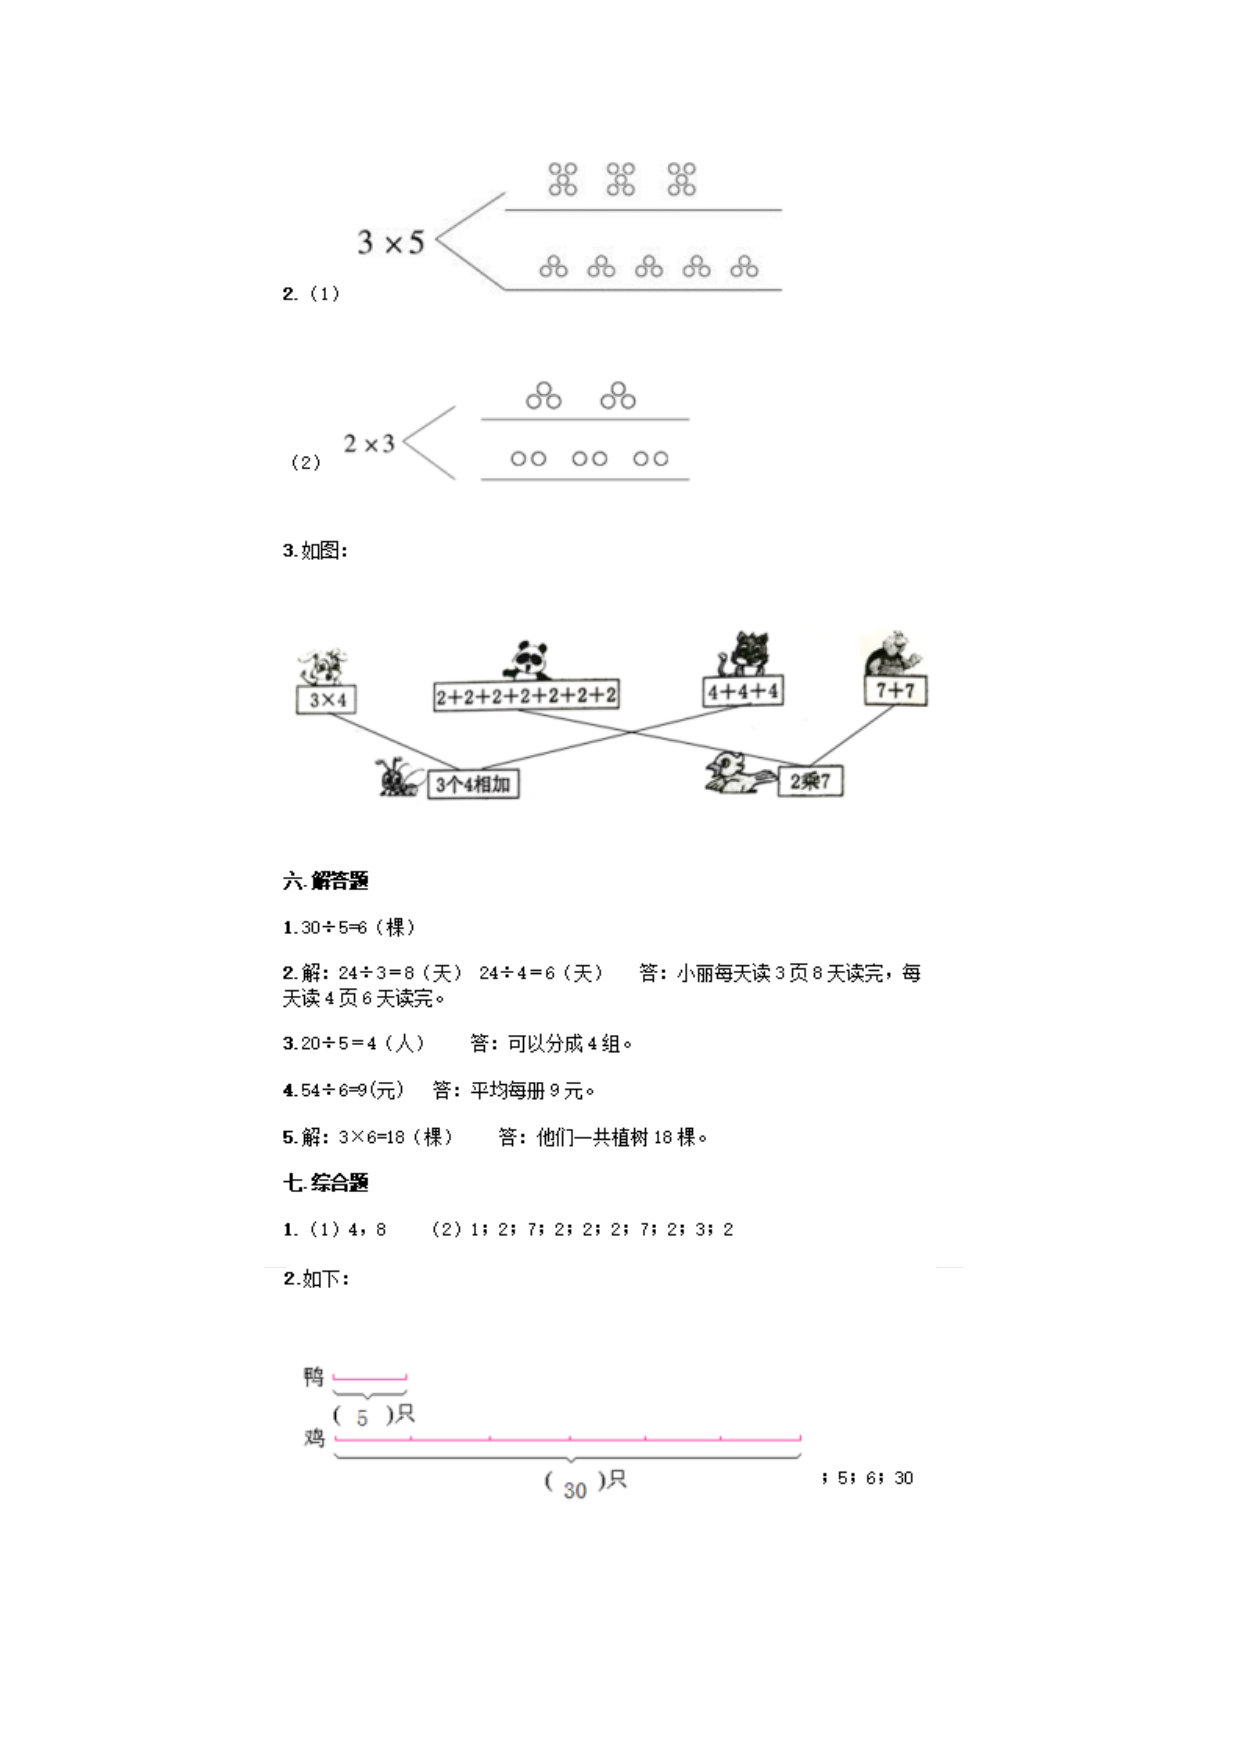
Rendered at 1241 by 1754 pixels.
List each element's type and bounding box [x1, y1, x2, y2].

picture [243, 162, 997, 1239]
picture [263, 1267, 977, 1544]
